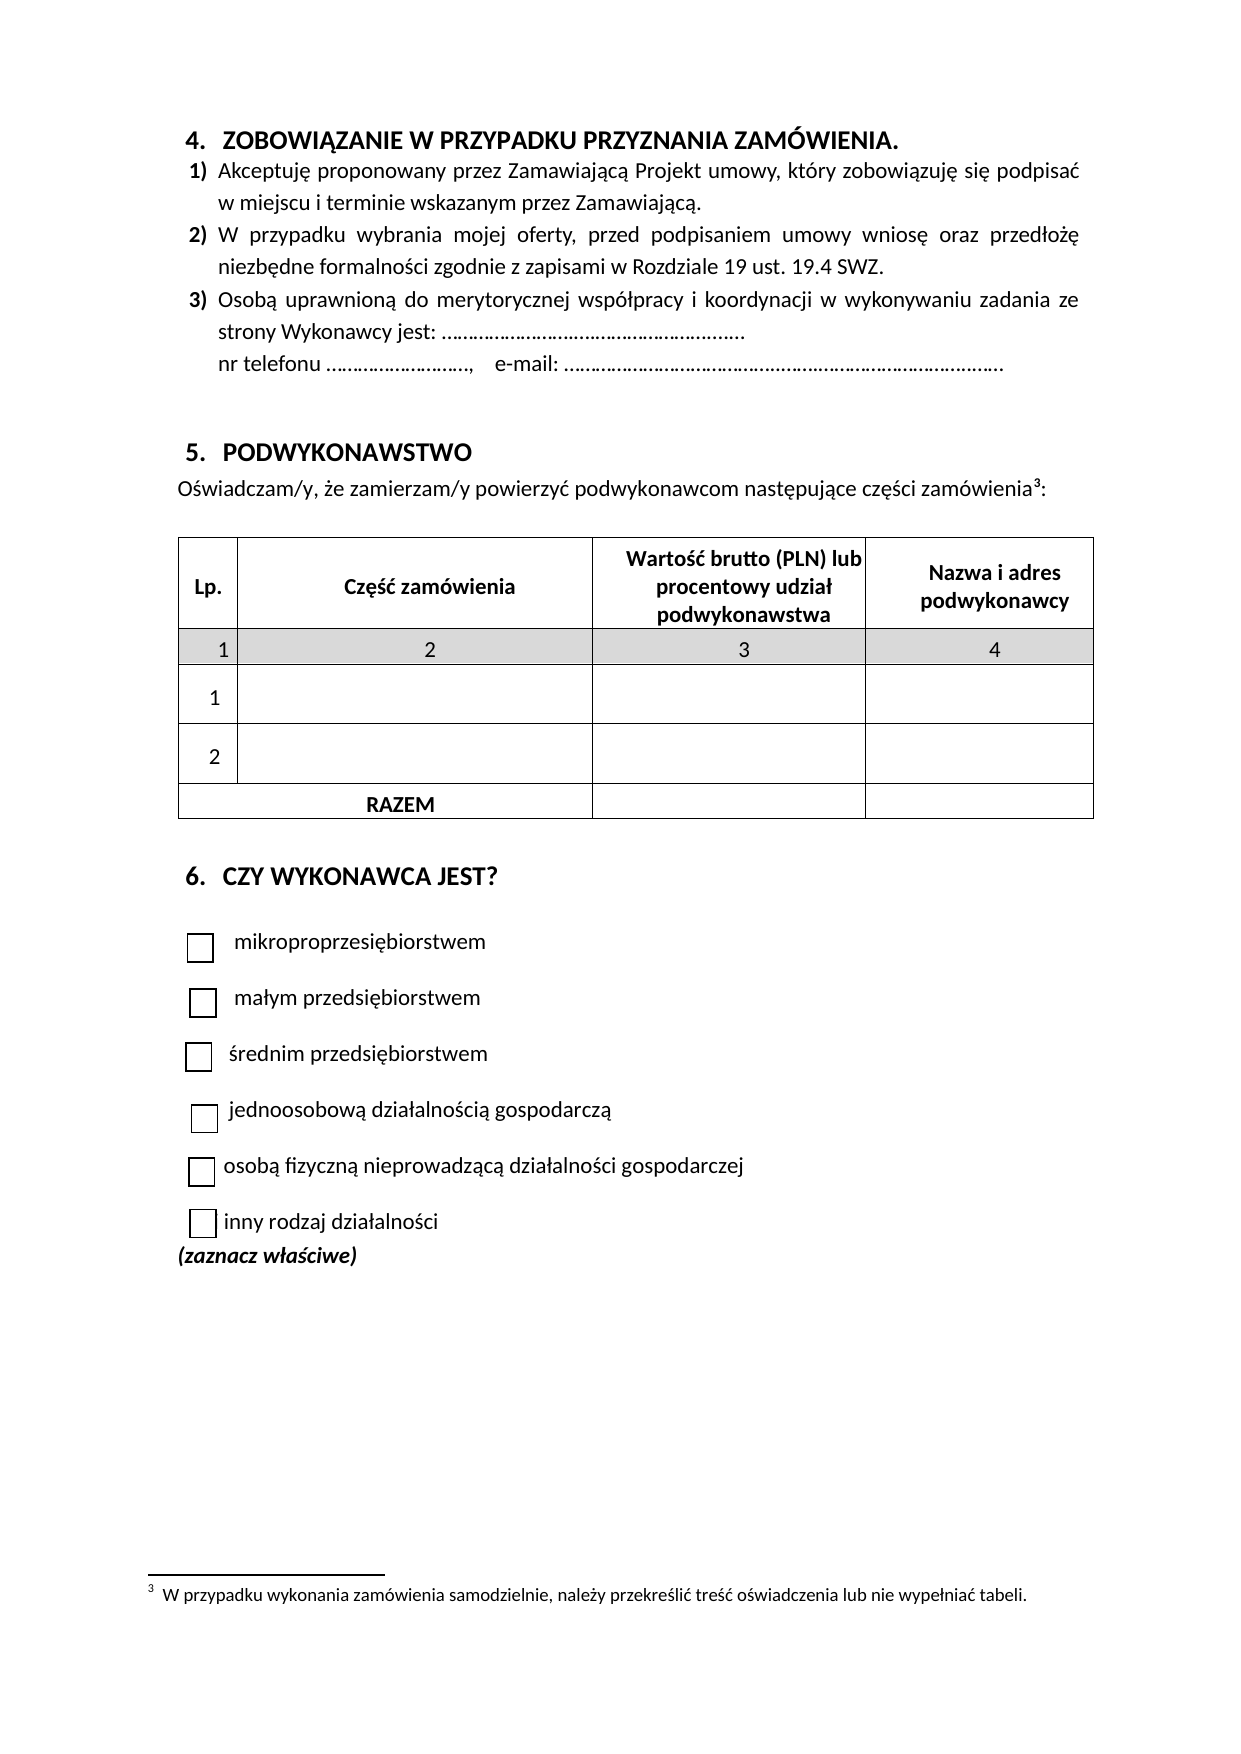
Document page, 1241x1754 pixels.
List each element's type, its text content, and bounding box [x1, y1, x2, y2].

table_header Część zamówienia [238, 538, 592, 628]
table_header Nazwa i adres podwykonawcy [866, 538, 1093, 628]
table_cell [238, 665, 592, 723]
text mikroproprzesiębiorstwem [177, 927, 1093, 955]
text (zaznacz właściwe) [177, 1241, 1093, 1269]
text i inny rodzaj działalności [177, 1207, 1093, 1235]
table_cell [593, 665, 865, 723]
list ZOBOWIĄZANIE W PRZYPADKU PRZYZNANIA ZAMÓWIENIA. [185, 123, 1093, 156]
list CZY WYKONAWCA JEST? [185, 859, 1093, 892]
table_cell [593, 784, 865, 818]
text średnim przedsiębiorstwem [177, 1039, 1093, 1067]
table_header Wartość brutto (PLN) lub procentowy udział podwykonawstwa [593, 538, 865, 628]
table_cell [238, 724, 592, 783]
text małym przedsiębiorstwem [177, 983, 1093, 1011]
table_cell [866, 724, 1093, 783]
table_cell 1 [179, 665, 237, 723]
text jednoosobową działalnością gospodarczą [177, 1095, 1093, 1123]
text Oświadczam/y, że zamierzam/y powierzyć podwykonawcom następujące części zamówienia: [177, 474, 1093, 503]
table_header Akceptuję proponowany przez Zamawiającą Projekt umowy, który zobowiązuję się podpisać w miejscu i terminie wskazanym przez Zamawiającą. W przypadku wybrania mojej oferty, przed podpisaniem umowy wniosę oraz przedłożę niezbędne formalności zgodnie z zapisami w Rozdziale 19 ust. 19.4 SWZ. Osobą uprawnioną do merytorycznej współpracy i koordynacji w wykonywaniu zadania ze strony Wykonawcy jest: …………………….….…………………....… nr telefonu ………………………, e-mail: …………………………………..…….………………………..…… [148, 156, 1092, 429]
list PODWYKONAWSTWO [185, 435, 1093, 468]
text osobą fizyczną nieprowadzącą działalności gospodarczej [177, 1151, 1093, 1179]
table_cell [866, 784, 1093, 818]
table_cell 3 [593, 629, 865, 663]
table_cell 2 [238, 629, 592, 663]
table_cell 4 [866, 629, 1093, 663]
table_cell 2 [179, 724, 237, 783]
table_cell RAZEM [179, 784, 592, 818]
table_cell 1 [179, 629, 237, 663]
table_cell [593, 724, 865, 783]
table_header Lp. [179, 538, 237, 628]
table_cell [866, 665, 1093, 723]
